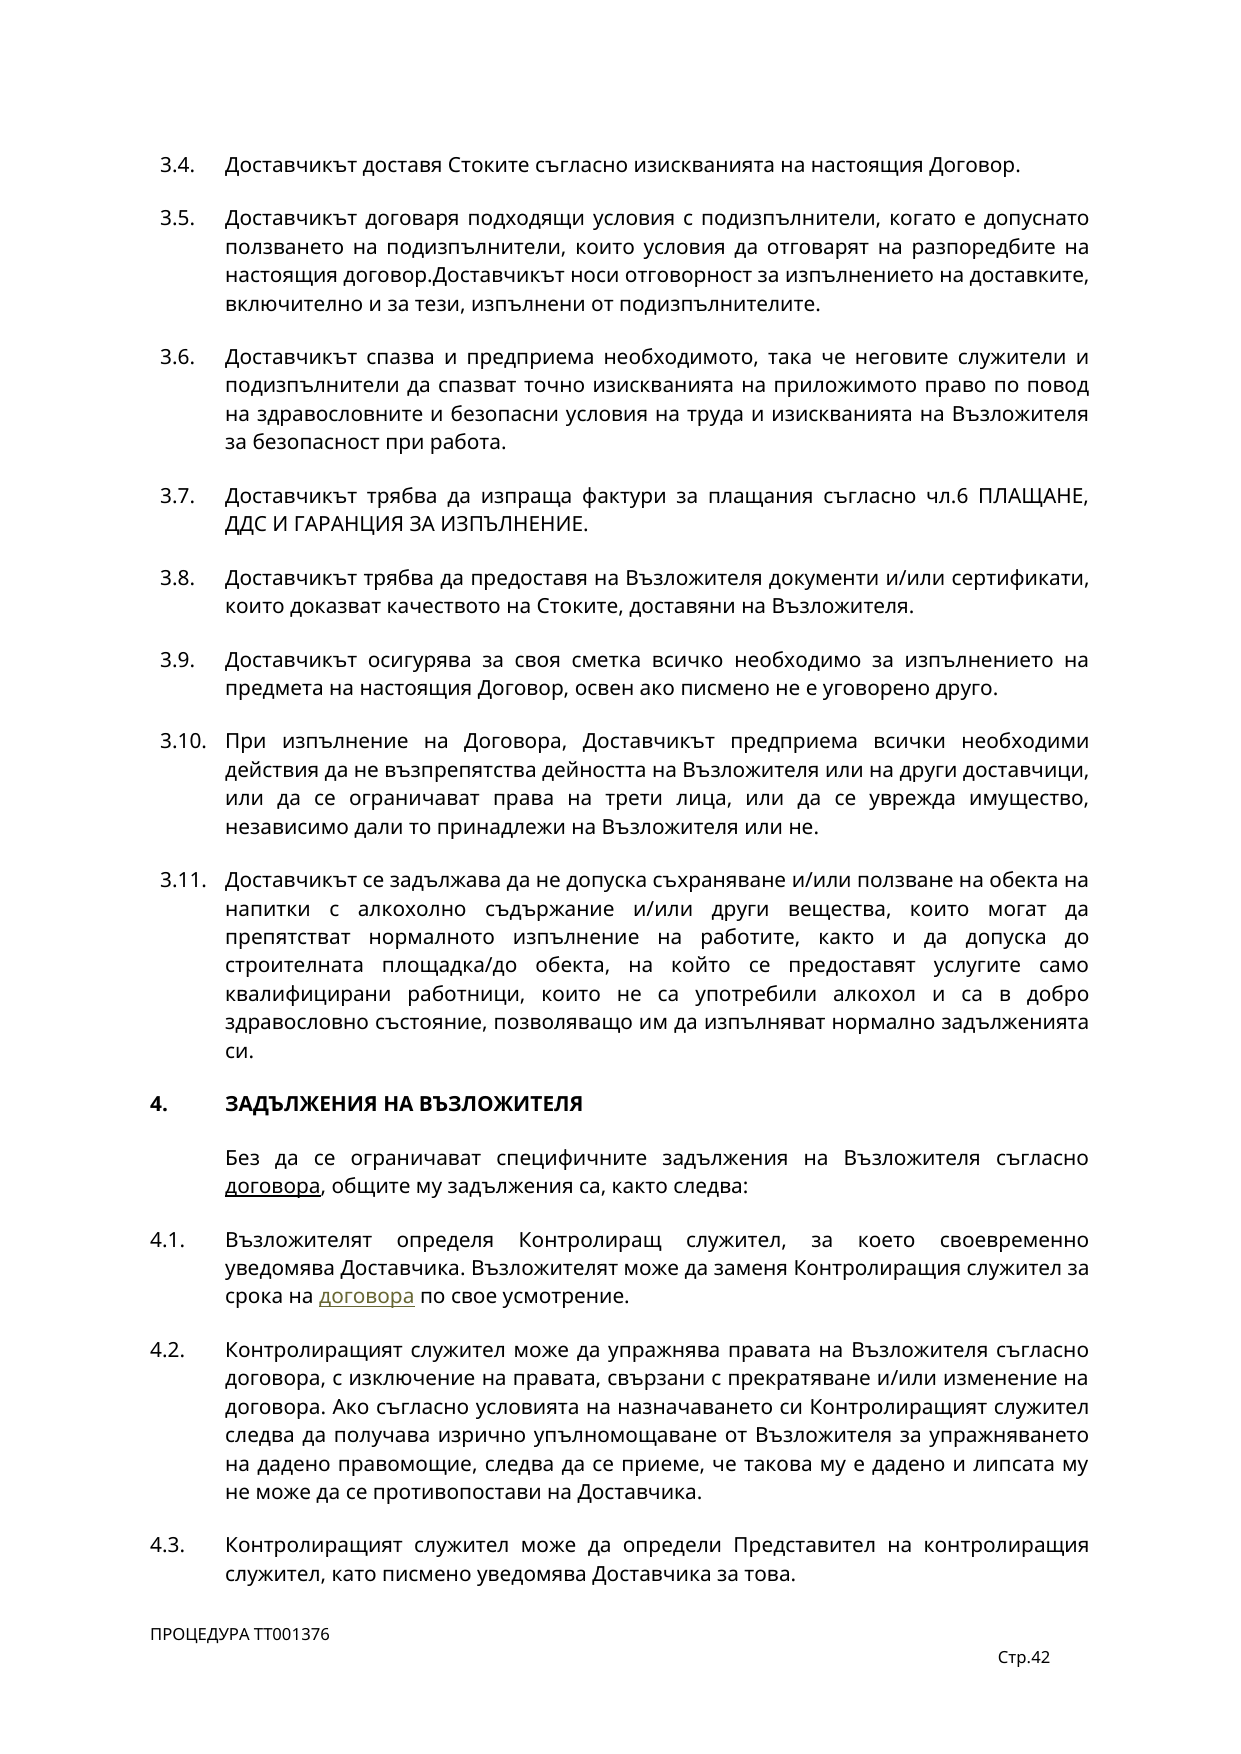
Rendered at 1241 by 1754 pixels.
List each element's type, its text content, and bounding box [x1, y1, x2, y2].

list Доставчикът трябва да изпраща фактури за плащания съгласно чл.6 ПЛАЩАНЕ, ДДС И ГАРАНЦИЯ ЗА ИЗПЪЛНЕНИЕ. [160, 481, 1090, 538]
list Възложителят определя Контролиращ служител, за което своевременно уведомява Доставчика. Възложителят може да заменя Контролиращия служител за срока на договора по свое усмотрение. [150, 1225, 1090, 1310]
list Контролиращият служител може да упражнява правата на Възложителя съгласно договора, с изключение на правата, свързани с прекратяване и/или изменение на договора. Ако съгласно условията на назначаването си Контролиращият служител следва да получава изрично упълномощаване от Възложителя за упражняването на дадено правомощие, следва да се приеме, че такова му е дадено и липсата му не може да се противопостави на Доставчика. [150, 1335, 1090, 1506]
list Доставчикът осигурява за своя сметка всичко необходимо за изпълнението на предмета на настоящия Договор, освен ако писмено не е уговорено друго. [160, 645, 1090, 702]
list При изпълнение на Договора, Доставчикът предприема всички необходими действия да не възпрепятства дейността на Възложителя или на други доставчици, или да се ограничават права на трети лица, или да се уврежда имущество, независимо дали то принадлежи на Възложителя или не. [160, 727, 1090, 840]
list Доставчикът договаря подходящи условия с подизпълнители, когато е допуснато ползването на подизпълнители, които условия да отговарят на разпоредбите на настоящия договор.Доставчикът носи отговорност за изпълнението на доставките, включително и за тези, изпълнени от подизпълнителите. [160, 203, 1090, 317]
list ЗАДЪЛЖЕНИЯ НА ВЪЗЛОЖИТЕЛЯ [150, 1089, 1090, 1118]
list Доставчикът доставя Стоките съгласно изискванията на настоящия Договор. [160, 150, 1090, 178]
list Доставчикът се задължава да не допуска съхраняване и/или ползване на обекта на напитки с алкохолно съдържание и/или други вещества, които могат да препятстват нормалното изпълнение на работите, както и да допуска до строителната площадка/до обекта, на който се предоставят услугите само квалифицирани работници, които не са употребили алкохол и са в добро здравословно състояние, позволяващо им да изпълняват нормално задълженията си. [160, 865, 1090, 1064]
text Без да се ограничават специфичните задължения на Възложителя съгласно договора, общите му задължения са, както следва: [225, 1143, 1090, 1200]
list Доставчикът трябва да предоставя на Възложителя документи и/или сертификати, които доказват качеството на Стоките, доставяни на Възложителя. [160, 563, 1090, 620]
list Контролиращият служител може да определи Представител на контролиращия служител, като писмено уведомява Доставчика за това. [150, 1531, 1090, 1587]
list Доставчикът спазва и предприема необходимото, така че неговите служители и подизпълнители да спазват точно изискванията на приложимото право по повод на здравословните и безопасни условия на труда и изискванията на Възложителя за безопасност при работа. [160, 342, 1090, 456]
